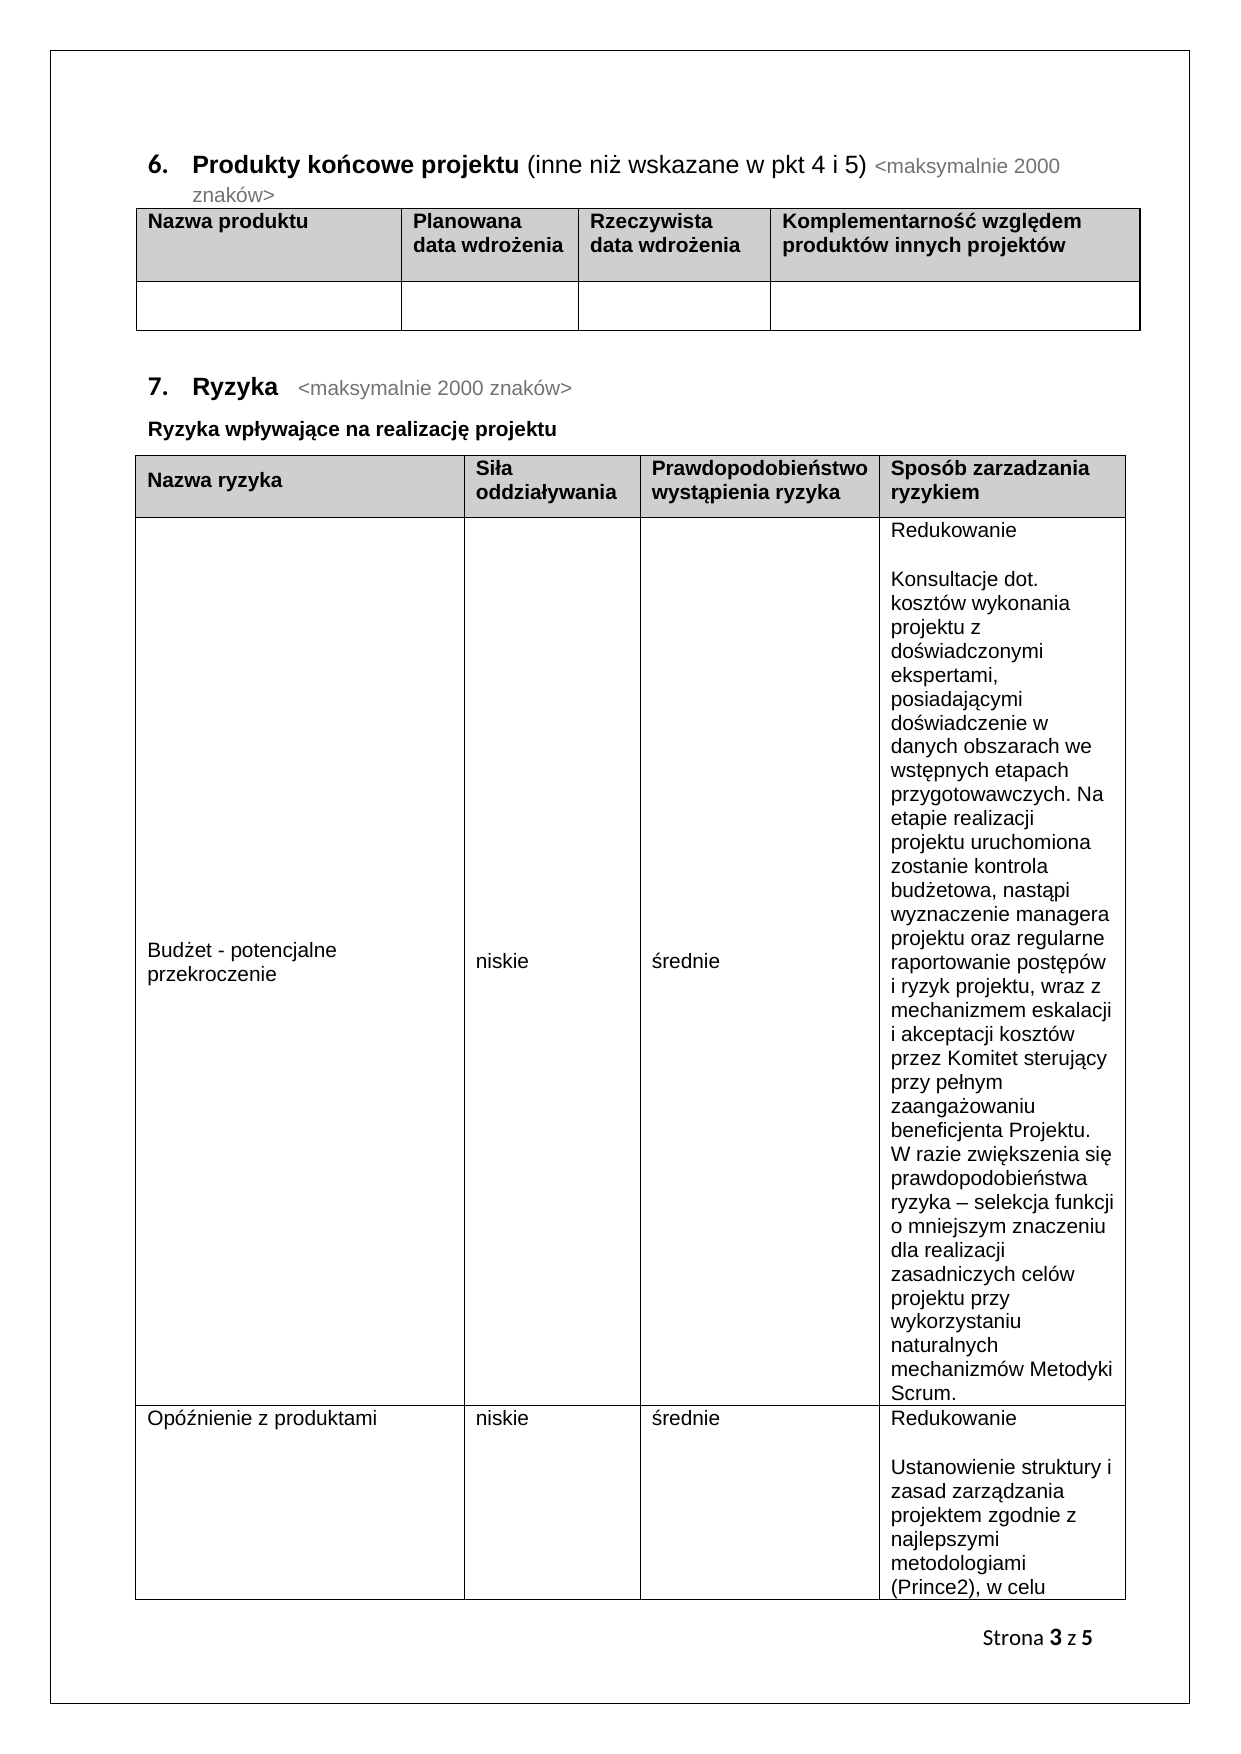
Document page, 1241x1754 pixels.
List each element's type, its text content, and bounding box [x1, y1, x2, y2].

table_cell niskie [465, 1406, 640, 1599]
table_header Komplementarność względem produktów innych projektów [771, 209, 1139, 281]
table_header Nazwa produktu [137, 209, 401, 281]
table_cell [880, 1406, 1125, 1599]
list Ryzyka <maksymalnie 2000 znaków> [148, 369, 1093, 402]
table_header Siła oddziaływania [465, 456, 640, 517]
table_cell [771, 282, 1139, 330]
table_cell średnie [641, 1406, 879, 1599]
table_header Planowana data wdrożenia [402, 209, 578, 281]
text Ryzyka wpływające na realizację projektu [148, 417, 1093, 441]
subtitle Produkty końcowe projektu (inne niż wskazane w pkt 4 i 5) <maksymalnie 2000 znaków> [148, 147, 1093, 206]
table_header Prawdopodobieństwo wystąpienia ryzyka [641, 456, 879, 517]
table_cell średnie [641, 518, 879, 1405]
table_cell [579, 282, 770, 330]
table_cell niskie [465, 518, 640, 1405]
table_header Rzeczywista data wdrożenia [579, 209, 770, 281]
table_cell Opóźnienie z produktami [136, 1406, 464, 1599]
table_cell [402, 282, 578, 330]
table_cell Budżet - potencjalne przekroczenie [136, 518, 464, 1405]
table_header Nazwa ryzyka [136, 456, 464, 517]
table_header Sposób zarzadzania ryzykiem [880, 456, 1125, 517]
table_cell [137, 282, 401, 330]
table_cell Redukowanie Konsultacje dot. kosztów wykonania projektu z doświadczonymi ekspertami, posiadającymi doświadczenie w danych obszarach we wstępnych etapach przygotowawczych. Na etapie realizacji projektu uruchomiona zostanie kontrola budżetowa, nastąpi wyznaczenie managera projektu oraz regularne raportowanie postępów i ryzyk projektu, wraz z mechanizmem eskalacji i akceptacji kosztów przez Komitet sterujący przy pełnym zaangażowaniu beneficjenta Projektu. W razie zwiększenia się prawdopodobieństwa ryzyka – selekcja funkcji o mniejszym znaczeniu dla realizacji zasadniczych celów projektu przy wykorzystaniu naturalnych mechanizmów Metodyki Scrum. [880, 518, 1125, 1405]
